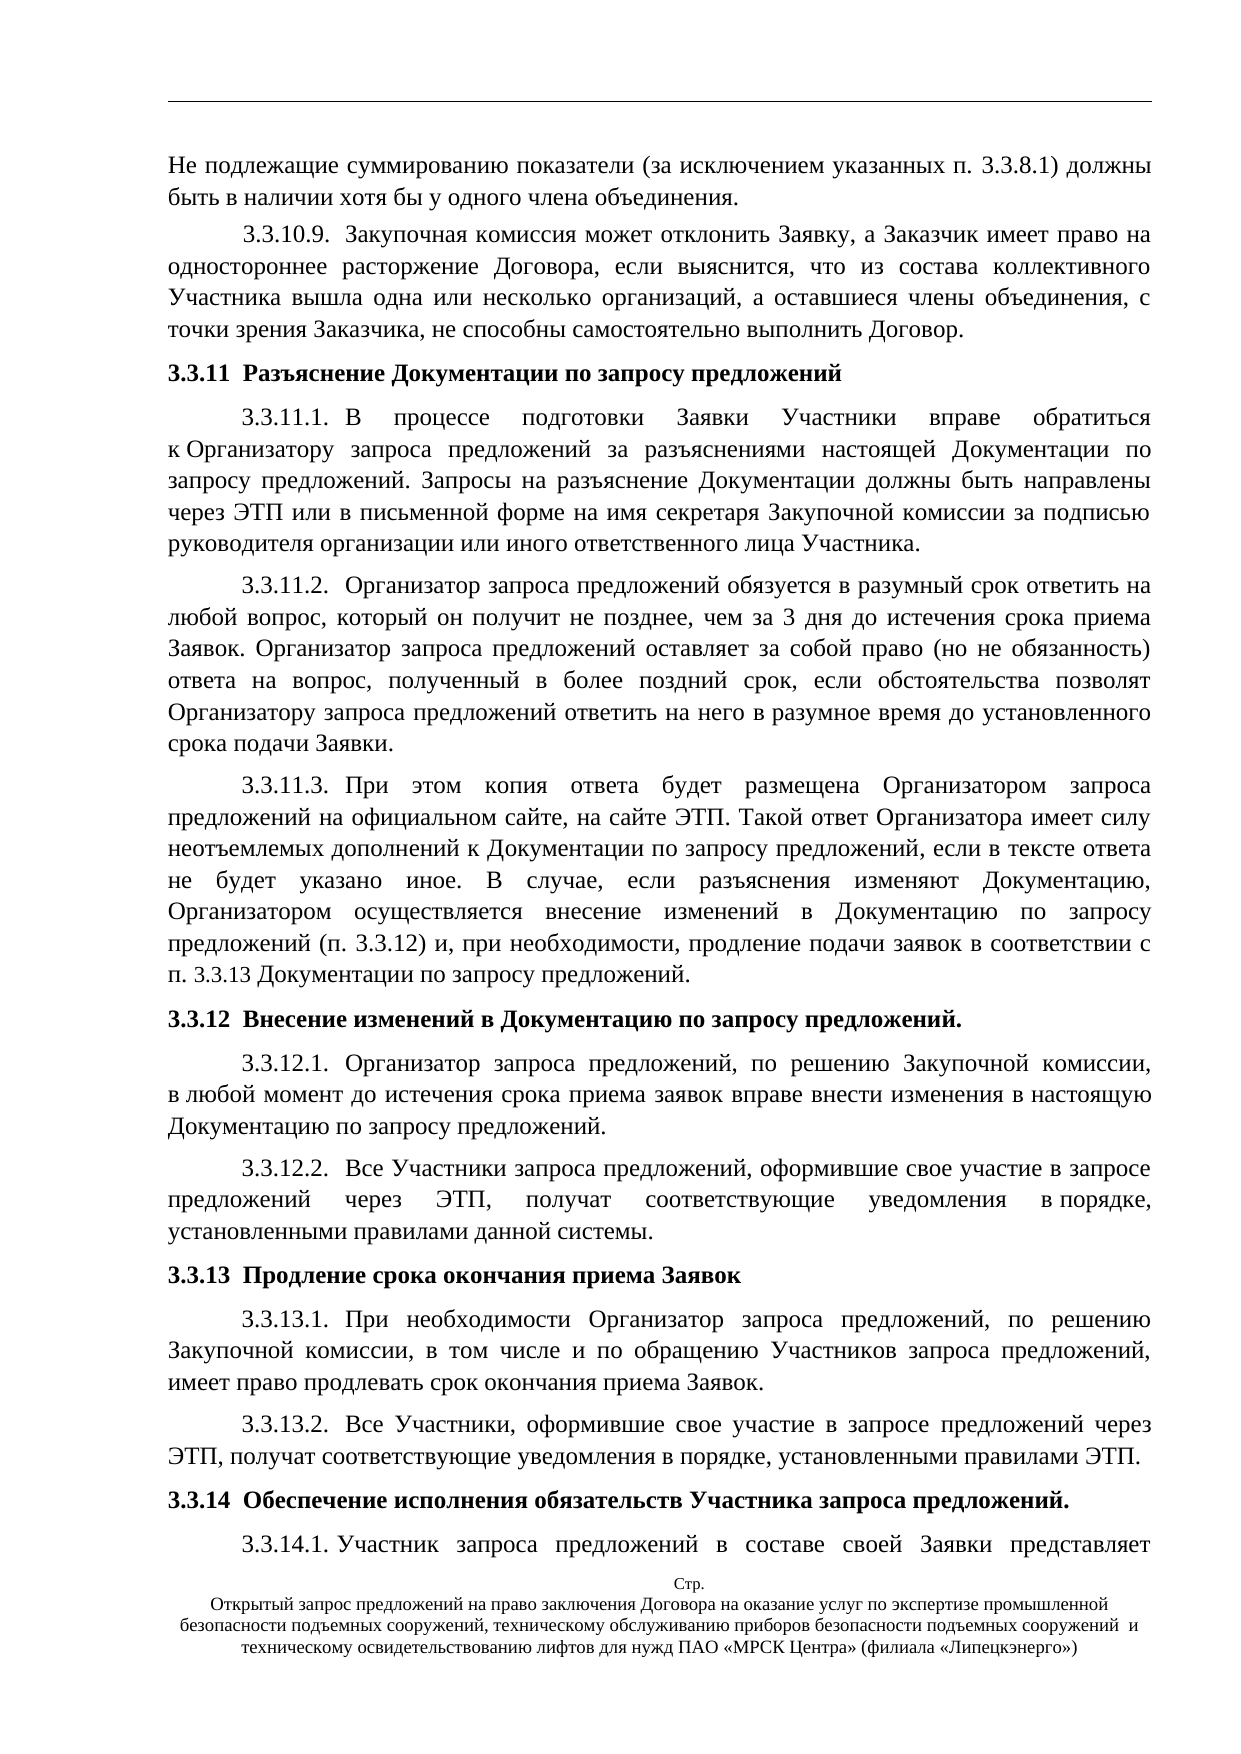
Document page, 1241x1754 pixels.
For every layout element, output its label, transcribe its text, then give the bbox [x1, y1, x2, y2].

subtitle Обеспечение исполнения обязательств Участника запроса предложений. [168, 1485, 1152, 1513]
list Организатор запроса предложений обязуется в разумный срок ответить на любой вопрос, который он получит не позднее, чем за 3 дня до истечения срока приема Заявок. Организатор запроса предложений оставляет за собой право (но не обязанность) ответа на вопрос, полученный в более поздний срок, если обстоятельства позволят Организатору запроса предложений ответить на него в разумное время до установленного срока подачи Заявки. [168, 570, 1152, 757]
subtitle Разъяснение Документации по запросу предложений [168, 358, 1152, 387]
subtitle Продление срока окончания приема Заявок [168, 1260, 1152, 1289]
list При этом копия ответа будет размещена Организатором запроса предложений на официальном сайте, на сайте ЭТП. Такой ответ Организатора имеет силу неотъемлемых дополнений к Документации по запросу предложений, если в тексте ответа не будет указано иное. В случае, если разъяснения изменяют Документацию, Организатором осуществляется внесение изменений в Документацию по запросу предложений (п. 3.3.12) и, при необходимости, продление подачи заявок в соответствии с п. 3.3.13 Документации по запросу предложений. [168, 770, 1152, 988]
list Закупочная комиссия может отклонить Заявку, а Заказчик имеет право на одностороннее расторжение Договора, если выяснится, что из состава коллективного Участника вышла одна или несколько организаций, а оставшиеся члены объединения, с точки зрения Заказчика, не способны самостоятельно выполнить Договор. [168, 219, 1152, 343]
list При необходимости Организатор запроса предложений, по решению Закупочной комиссии, в том числе и по обращению Участников запроса предложений, имеет право продлевать срок окончания приема Заявок. [168, 1304, 1152, 1396]
list Организатор запроса предложений, по решению Закупочной комиссии, в любой момент до истечения срока приема заявок вправе внести изменения в настоящую Документацию по запросу предложений. [168, 1048, 1152, 1139]
list Все Участники запроса предложений, оформившие свое участие в запросе предложений через ЭТП, получат соответствующие уведомления в порядке, установленными правилами данной системы. [168, 1153, 1152, 1245]
list Все Участники, оформившие свое участие в запросе предложений через ЭТП, получат соответствующие уведомления в порядке, установленными правилами ЭТП. [168, 1409, 1152, 1469]
list В процессе подготовки Заявки Участники вправе обратиться к Организатору запроса предложений за разъяснениями настоящей Документации по запросу предложений. Запросы на разъяснение Документации должны быть направлены через ЭТП или в письменной форме на имя секретаря Закупочной комиссии за подписью руководителя организации или иного ответственного лица Участника. [168, 402, 1152, 557]
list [168, 1529, 1152, 1558]
subtitle Внесение изменений в Документацию по запросу предложений. [168, 1004, 1152, 1032]
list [168, 150, 1152, 210]
